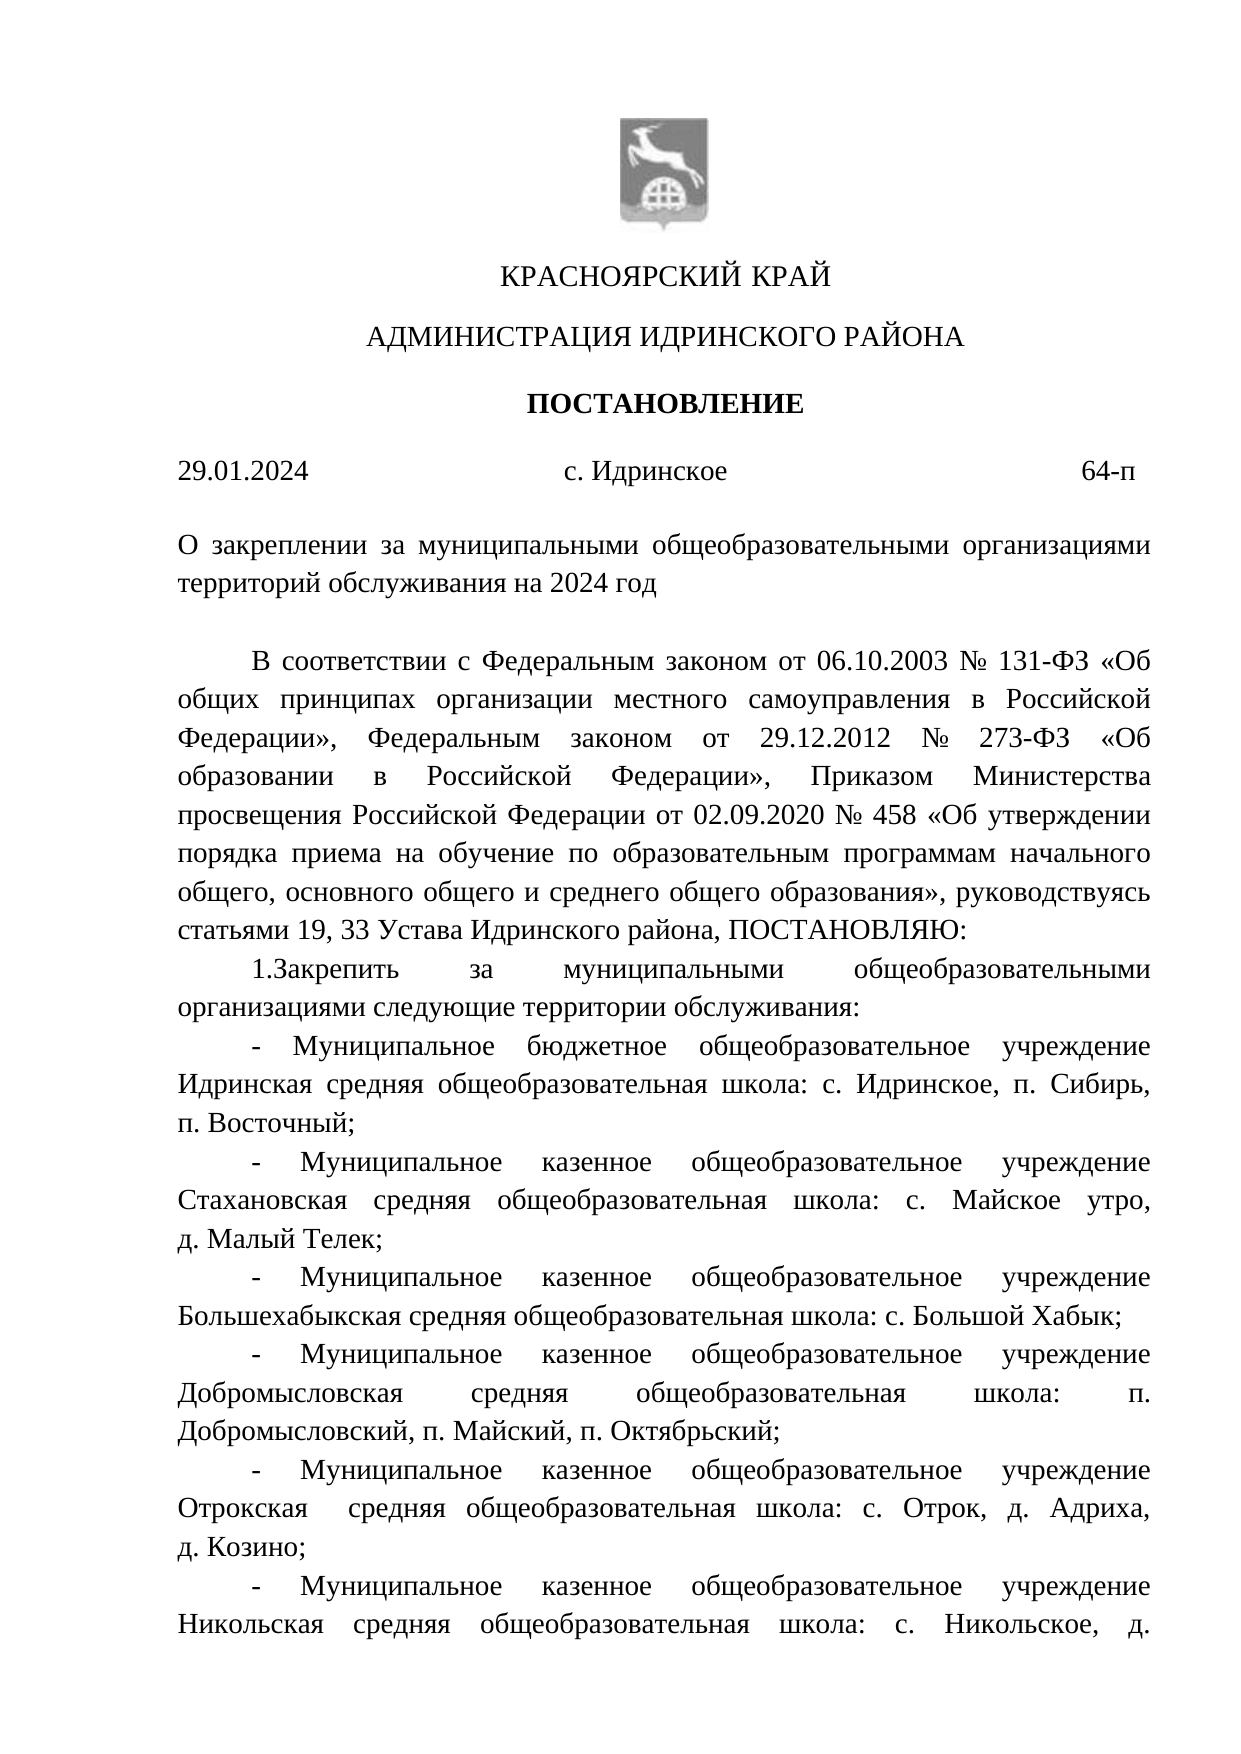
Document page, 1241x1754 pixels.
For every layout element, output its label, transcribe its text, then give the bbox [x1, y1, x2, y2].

text - Муниципальное казенное общеобразовательное учреждение Добромысловская средняя общеобразовательная школа: п. Добромысловский, п. Майский, п. Октябрьский; [177, 1336, 1152, 1447]
text - Муниципальное казенное общеобразовательное учреждение Отрокская средняя общеобразовательная школа: с. Отрок, д. Адриха, д. Козино; [177, 1452, 1152, 1563]
text красноярский край [179, 263, 1152, 293]
text 29.01.2024 с. Идринское 64-п [177, 427, 1152, 493]
text АДМИНИСТРАЦИЯ ИДРИНСКОГО РАЙОНА ПОСТАНОВЛЕНИЕ [179, 293, 1152, 427]
text О закреплении за муниципальными общеобразовательными организациями территорий обслуживания на 2024 год [177, 527, 1152, 599]
text - Муниципальное казенное общеобразовательное учреждение Большехабыкская средняя общеобразовательная школа: с. Большой Хабык; [177, 1259, 1152, 1331]
text - Муниципальное казенное общеобразовательное учреждение Стахановская средняя общеобразовательная школа: с. Майское утро, д. Малый Телек; [177, 1144, 1152, 1254]
text 1.Закрепить за муниципальными общеобразовательными организациями следующие территории обслуживания: [177, 951, 1152, 1023]
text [177, 1568, 1152, 1640]
text - Муниципальное бюджетное общеобразовательное учреждение Идринская средняя общеобразовательная школа: с. Идринское, п. Сибирь, п. Восточный; [177, 1028, 1152, 1139]
text В соответствии с Федеральным законом от 06.10.2003 № 131-ФЗ «Об общих принципах организации местного самоуправления в Российской Федерации», Федеральным законом от 29.12.2012 № 273-ФЗ «Об образовании в Российской Федерации», Приказом Министерства просвещения Российской Федерации от 02.09.2020 № 458 «Об утверждении порядка приема на обучение по образовательным программам начального общего, основного общего и среднего общего образования», руководствуясь статьями 19, 33 Устава Идринского района, ПОСТАНОВЛЯЮ: [177, 643, 1152, 946]
picture [620, 118, 709, 233]
